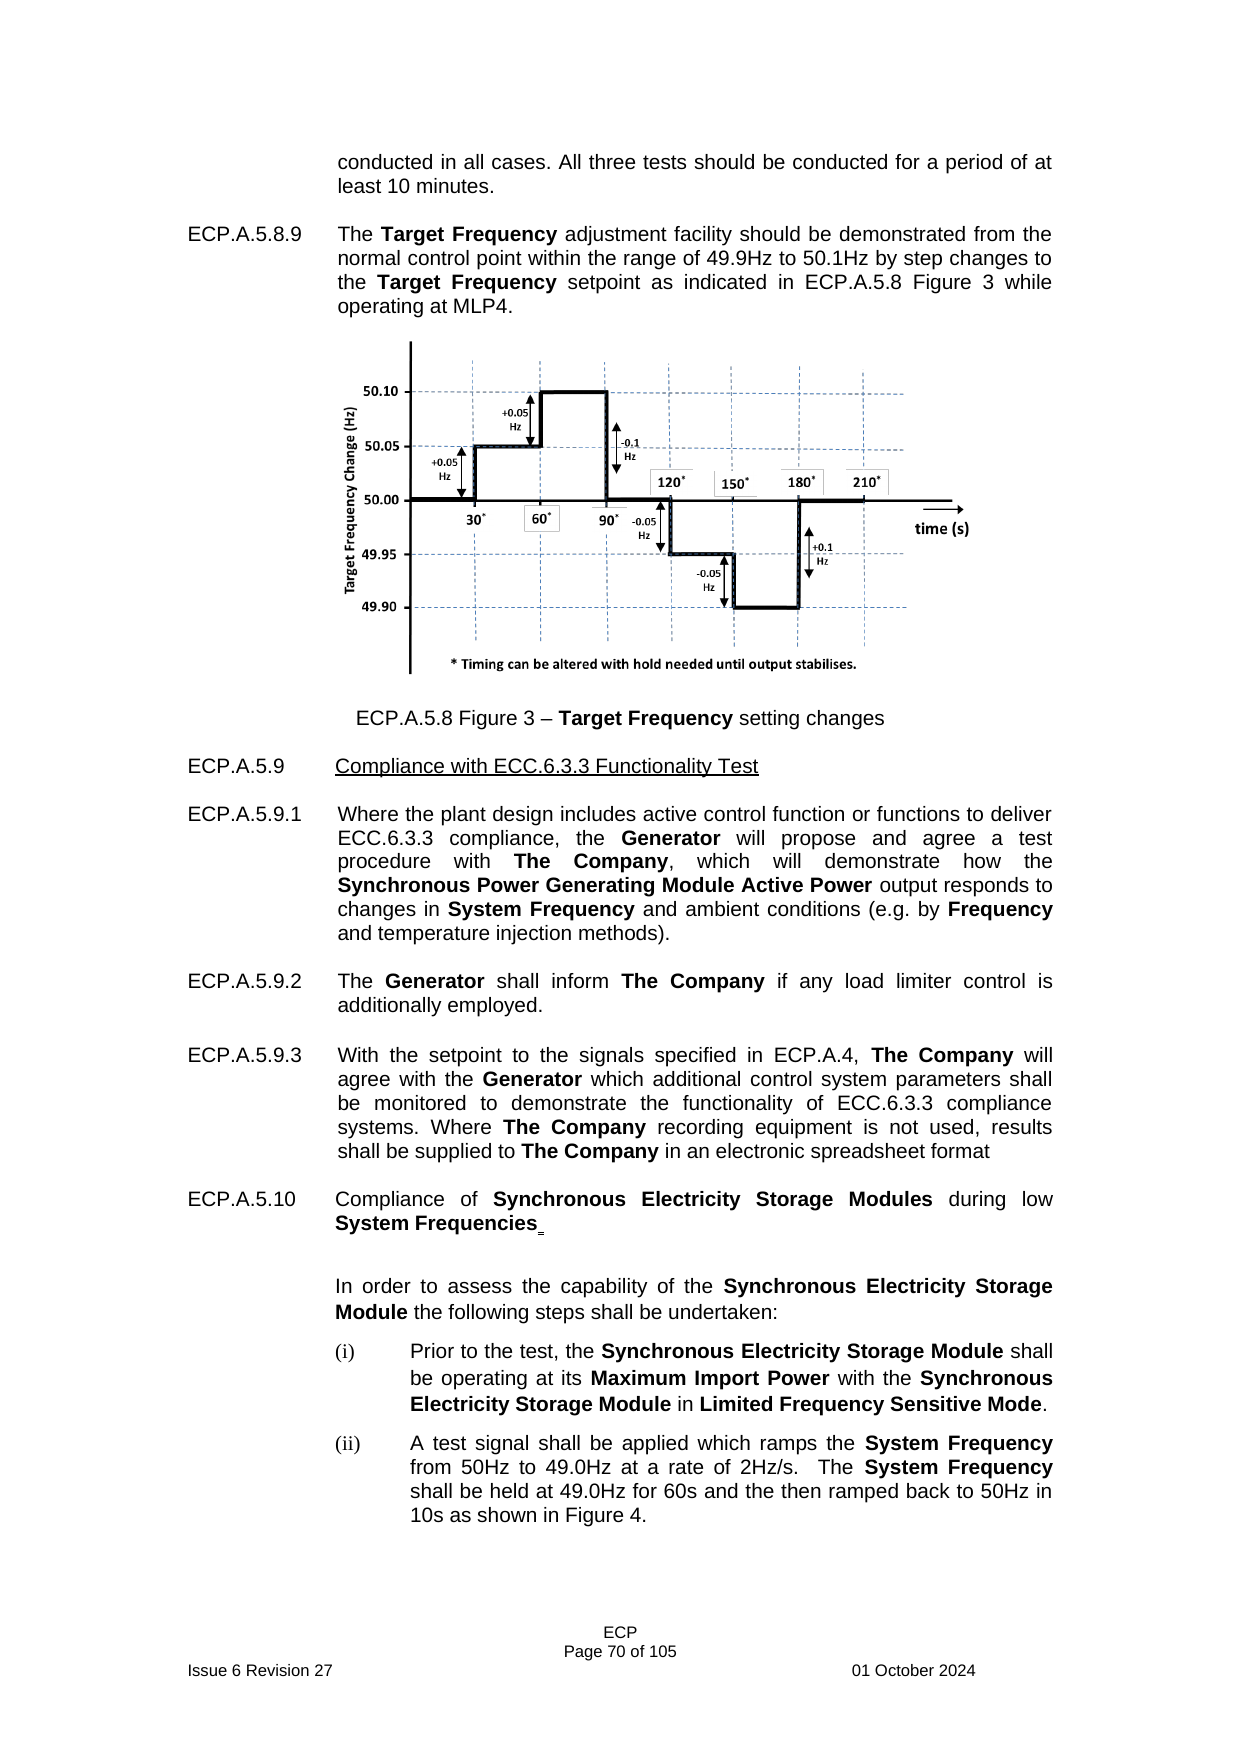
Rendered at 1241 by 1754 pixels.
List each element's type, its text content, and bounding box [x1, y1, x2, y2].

subtitle ECP.A.5.9 Compliance with ECC.6.3.3 Functionality Test [187, 753, 1053, 777]
text ECP.A.5.9.2 The Generator shall inform The Company if any load limiter control is additionally employed. [187, 969, 1053, 1017]
list Prior to the test, the Synchronous Electricity Storage Module shall be operating at its Maximum Import Power with the Synchronous Electricity Storage Module in Limited Frequency Sensitive Mode. [335, 1339, 1053, 1416]
text ECP.A.5.8 Figure 3 – Target Frequency setting changes [187, 706, 1053, 729]
text ECP.A.5.9.3 With the setpoint to the signals specified in ECP.A.4, The Company will agree with the Generator which additional control system parameters shall be monitored to demonstrate the functionality of ECC.6.3.3 compliance systems. Where The Company recording equipment is not used, results shall be supplied to The Company in an electronic spreadsheet format [187, 1043, 1053, 1163]
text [337, 150, 1053, 198]
picture [335, 341, 980, 682]
text ECP.A.5.8.9 The Target Frequency adjustment facility should be demonstrated from the normal control point within the range of 49.9Hz to 50.1Hz by step changes to the Target Frequency setpoint as indicated in ECP.A.5.8 Figure 3 while operating at MLP4. [187, 222, 1053, 318]
text In order to assess the capability of the Synchronous Electricity Storage Module the following steps shall be undertaken: [187, 1274, 1053, 1324]
list A test signal shall be applied which ramps the System Frequency from 50Hz to 49.0Hz at a rate of 2Hz/s. The System Frequency shall be held at 49.0Hz for 60s and the then ramped back to 50Hz in 10s as shown in Figure 4. [335, 1431, 1053, 1527]
text ECP.A.5.9.1 Where the plant design includes active control function or functions to deliver ECC.6.3.3 compliance, the Generator will propose and agree a test procedure with The Company, which will demonstrate how the Synchronous Power Generating Module Active Power output responds to changes in System Frequency and ambient conditions (e.g. by Frequency and temperature injection methods). [187, 801, 1053, 945]
subtitle ECP.A.5.10 Compliance of Synchronous Electricity Storage Modules during low System Frequencies [187, 1187, 1053, 1235]
